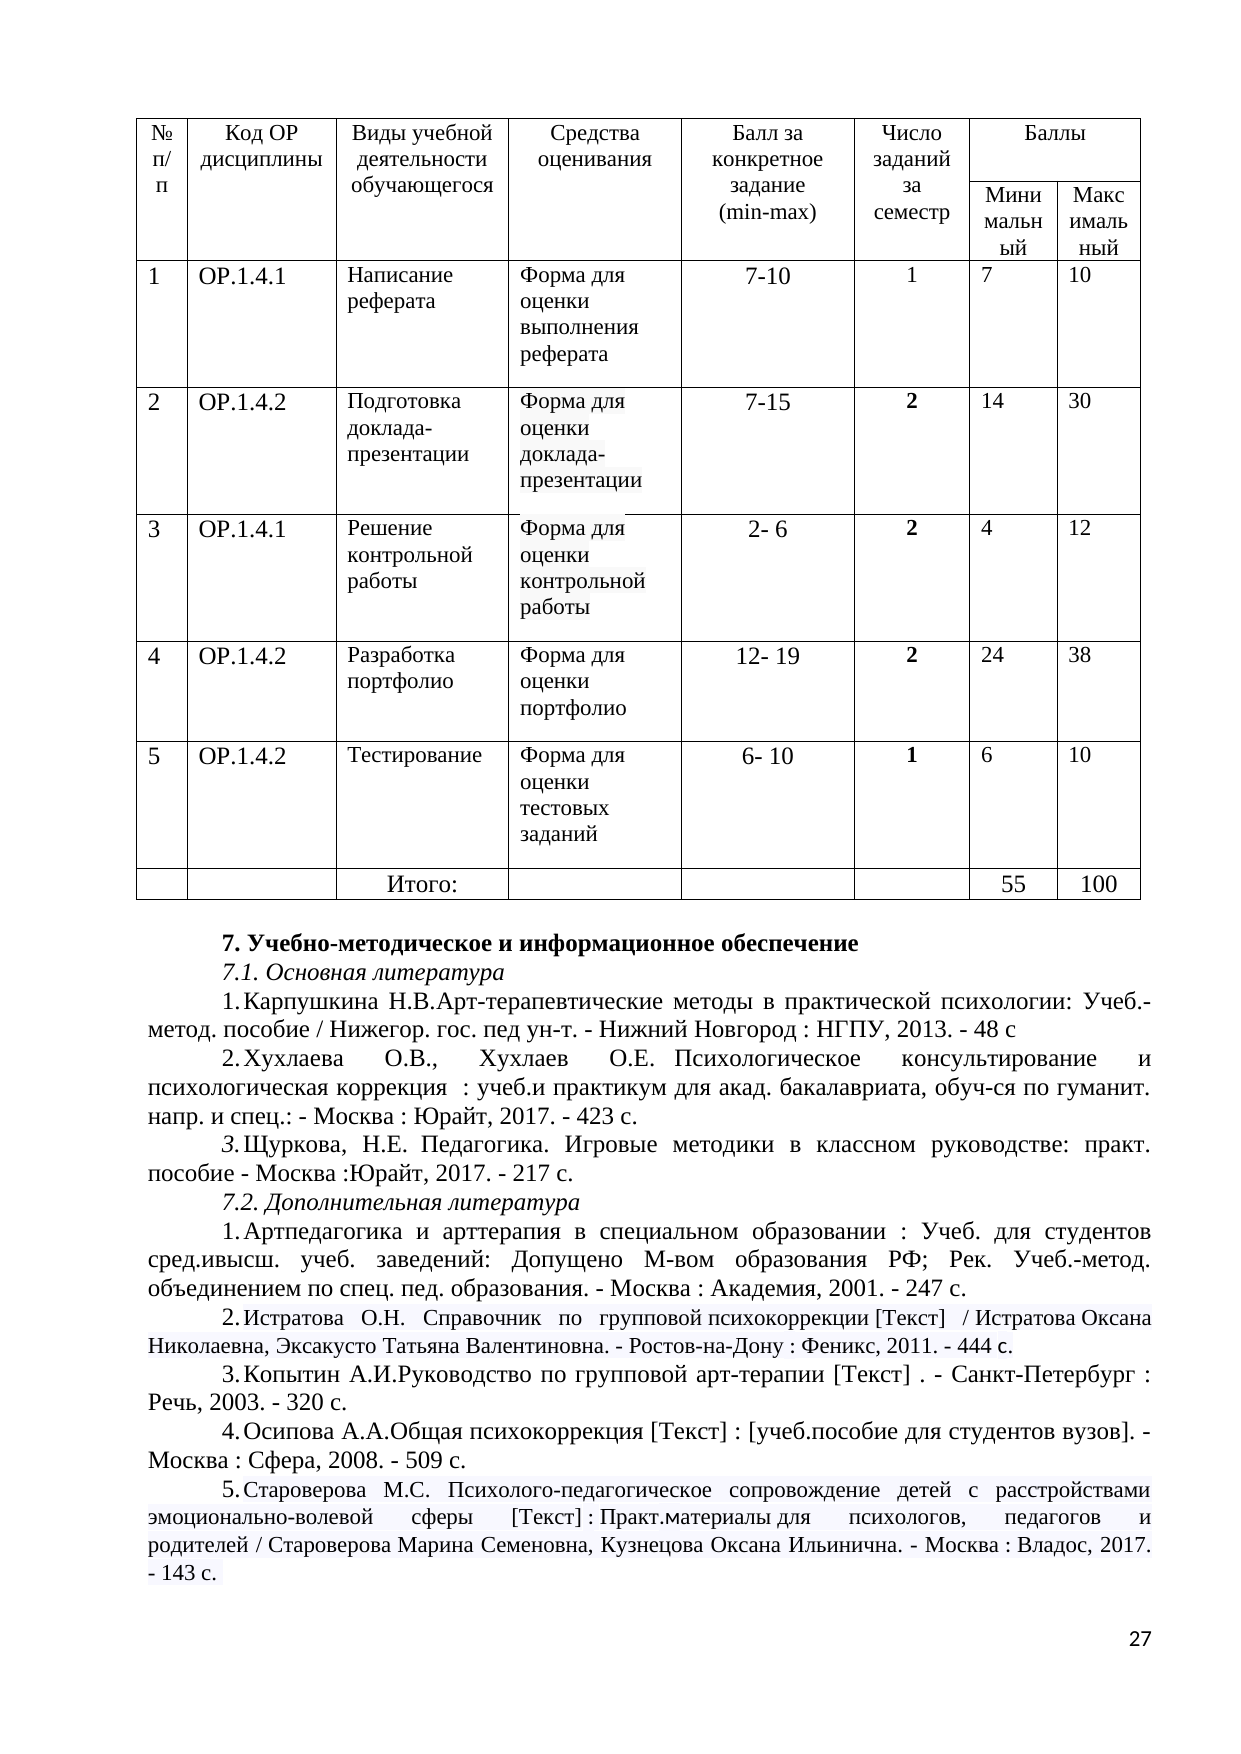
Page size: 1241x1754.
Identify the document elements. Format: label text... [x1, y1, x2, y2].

table_cell Итого: [337, 869, 508, 899]
table_cell Минимальный [970, 182, 1057, 260]
list Староверова М.С. Психолого-педагогическое сопровождение детей с расстройствами эмоционально-волевой сферы [Текст] : Практ.материалы для психологов, педагогов и родителей / Староверова Марина Семеновна, Кузнецова Оксана Ильинична. - Москва : Владос, 2017. - 143 с. [148, 1474, 1152, 1531]
table_cell 7-10 [682, 261, 854, 387]
table_cell 100 [1058, 869, 1140, 899]
table_cell 2 [855, 388, 969, 514]
table_header Балл за конкретное задание (min-max) [682, 119, 854, 260]
table_cell 30 [1058, 388, 1140, 514]
table_cell 14 [970, 388, 1057, 514]
table_cell Разработка портфолио [337, 642, 508, 741]
table_cell 10 [1058, 742, 1140, 868]
table_cell 6 [970, 742, 1057, 868]
table_cell ОР.1.4.2 [188, 388, 336, 514]
table_cell 55 [970, 869, 1057, 899]
list Щуркова, Н.Е. Педагогика. Игровые методики в классном руководстве: практ. пособие - Москва :Юрайт, 2017. - 217 с. [148, 1129, 1152, 1187]
list Копытин А.И.Руководство по групповой арт-терапии [Текст] . - Санкт-Петербург : Речь, 2003. - 320 с. [148, 1359, 1152, 1416]
table_cell 7-15 [682, 388, 854, 514]
table_cell 1 [855, 742, 969, 868]
table_cell 2 [137, 388, 187, 514]
table_cell 7 [970, 261, 1057, 387]
table_cell Подготовка доклада- презентации [337, 388, 508, 514]
table_header № п/п [137, 119, 187, 260]
table_cell 2 [855, 642, 969, 741]
table_cell Форма для оценки доклада- презентации [509, 388, 681, 514]
table_cell 2 [855, 515, 969, 641]
table_cell Решение контрольной работы [337, 515, 508, 641]
text 7.2. Дополнительная литература [148, 1187, 1152, 1216]
table_cell Форма для оценки выполнения реферата [509, 261, 681, 387]
table_cell [137, 869, 187, 899]
table_cell Написание реферата [337, 261, 508, 387]
table_cell 12 [1058, 515, 1140, 641]
table_header Баллы [970, 119, 1140, 181]
table_cell 2- 6 [682, 515, 854, 641]
table_cell Тестирование [337, 742, 508, 868]
table_cell 4 [137, 642, 187, 741]
table_header Код ОР дисциплины [188, 119, 336, 260]
table_cell [188, 869, 336, 899]
table_cell ОР.1.4.2 [188, 642, 336, 741]
table_cell [855, 869, 969, 899]
table_cell Форма для оценки контрольной работы [509, 515, 681, 641]
list Хухлаева О.В., Хухлаев О.Е. Психологическое консультирование и психологическая коррекция : учеб.и практикум для акад. бакалавриата, обуч-ся по гуманит. напр. и спец.: - Москва : Юрайт, 2017. - 423 с. [148, 1043, 1152, 1129]
table_cell 3 [137, 515, 187, 641]
table_cell [682, 869, 854, 899]
table_cell 12- 19 [682, 642, 854, 741]
table_cell 24 [970, 642, 1057, 741]
table_header Число заданий за семестр [855, 119, 969, 260]
list Истратова О.Н. Справочник по групповой психокоррекции [Текст] / Истратова Оксана Николаевна, Эксакусто Татьяна Валентиновна. - Ростов-на-Дону : Феникс, 2011. - 444 с. [148, 1302, 1152, 1359]
table_header Виды учебной деятельности обучающегося [337, 119, 508, 260]
table_cell 4 [970, 515, 1057, 641]
table_header Средства оценивания [509, 119, 681, 260]
table_cell Форма для оценки портфолио [509, 642, 681, 741]
text 7.1. Основная литература [148, 957, 1152, 986]
table_cell 1 [137, 261, 187, 387]
table_cell Максимальный [1058, 182, 1140, 260]
list Осипова А.А.Общая психокоррекция [Текст] : [учеб.пособие для студентов вузов]. - Москва : Сфера, 2008. - 509 с. [148, 1416, 1152, 1474]
list Староверова М.С. Психолого-педагогическое сопровождение детей с расстройствами эмоционально-волевой сферы [Текст] : Практ.материалы для психологов, педагогов и родителей / Староверова Марина Семеновна, Кузнецова Оксана Ильинична. - Москва : Владос, 2017. - 143 с. [148, 1558, 1152, 1585]
table_cell Форма для оценки тестовых заданий [509, 742, 681, 868]
table_cell 5 [137, 742, 187, 868]
table_cell ОР.1.4.1 [188, 515, 336, 641]
table_cell 6- 10 [682, 742, 854, 868]
table_cell ОР.1.4.1 [188, 261, 336, 387]
table_cell 10 [1058, 261, 1140, 387]
table_cell ОР.1.4.2 [188, 742, 336, 868]
table_cell 38 [1058, 642, 1140, 741]
list Карпушкина Н.В.Арт-терапевтические методы в практической психологии: Учеб.-метод. пособие / Нижегор. гос. пед ун-т. - Нижний Новгород : НГПУ, 2013. - 48 с [148, 986, 1152, 1043]
table_cell 1 [855, 261, 969, 387]
text 7. Учебно-методическое и информационное обеспечение [148, 928, 1152, 957]
table_cell [509, 869, 681, 899]
